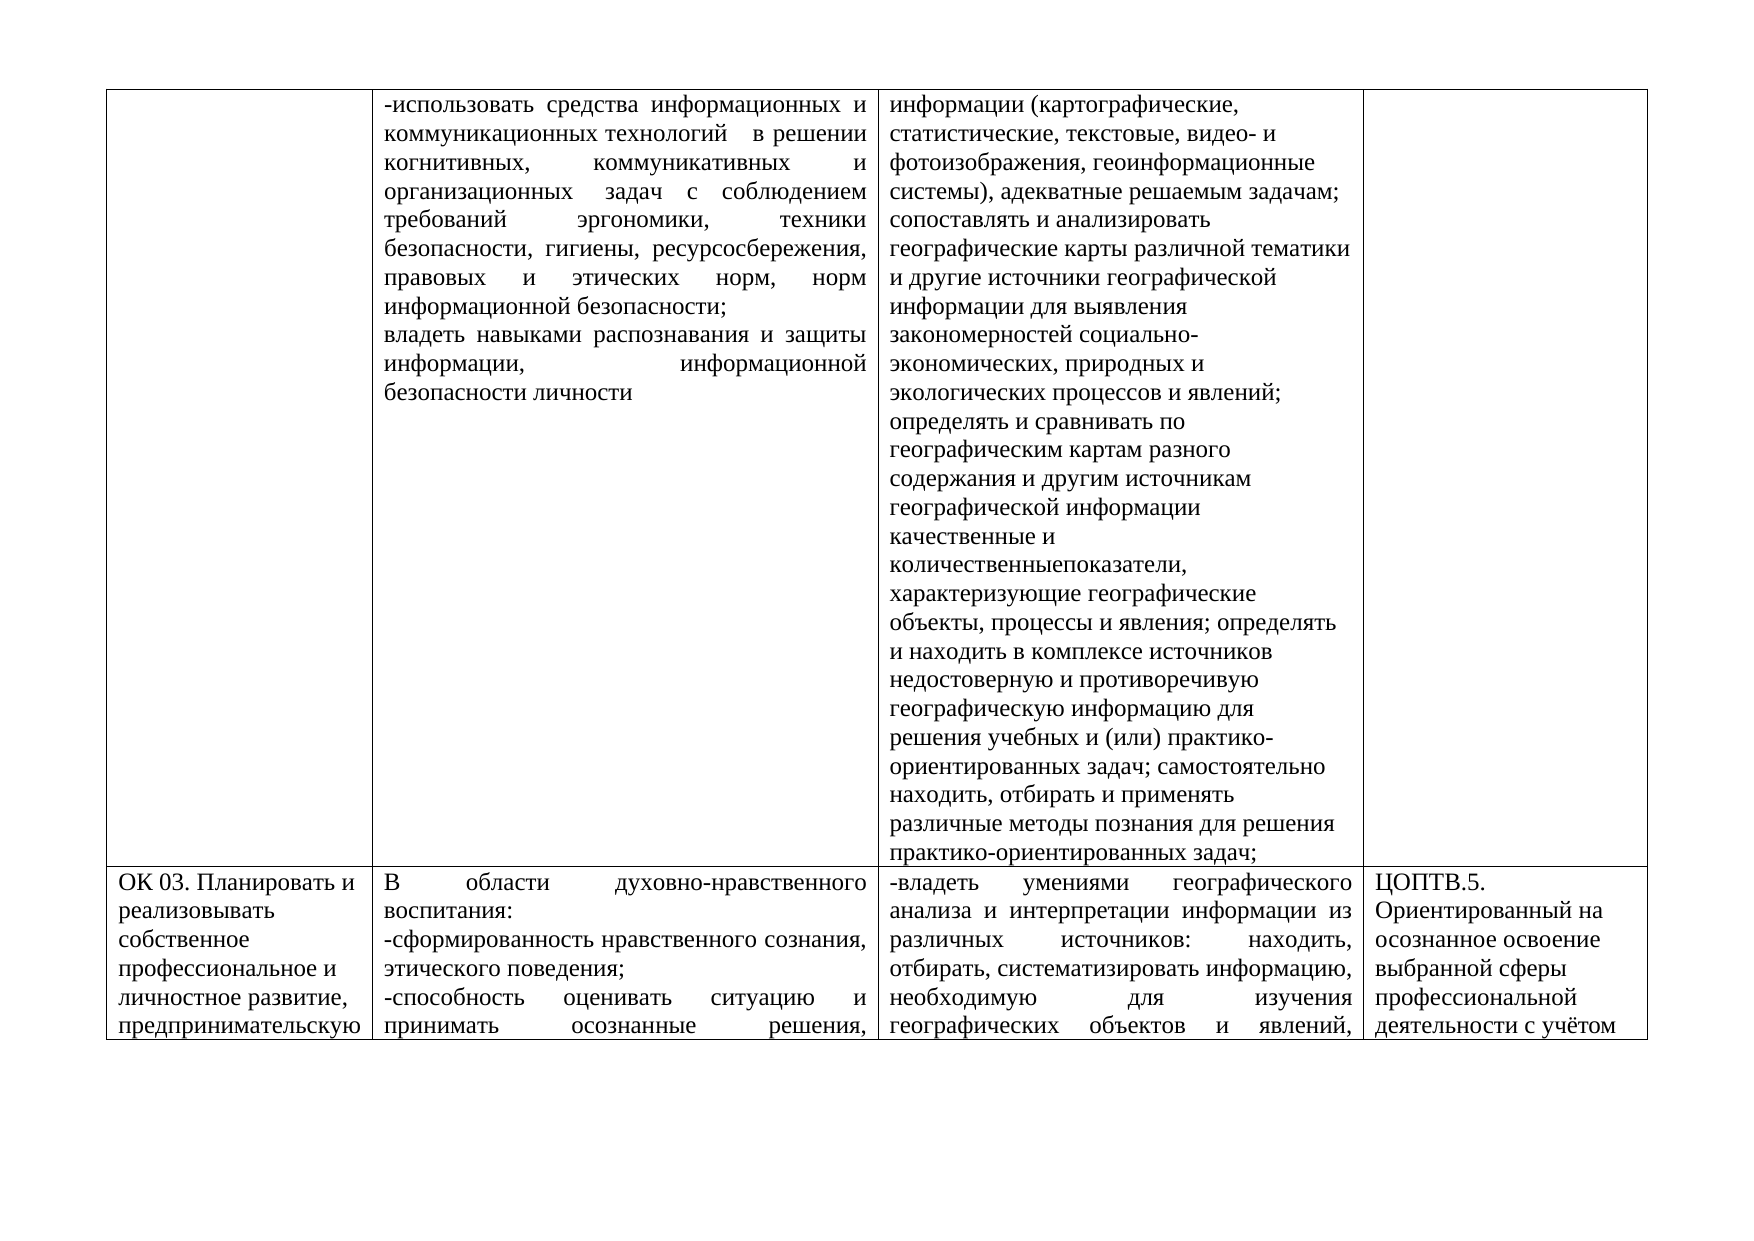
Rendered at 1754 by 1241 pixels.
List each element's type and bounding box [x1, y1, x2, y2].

table_cell [1364, 867, 1647, 1039]
table_cell [107, 867, 372, 1039]
table_cell [879, 867, 1363, 1039]
table_cell [373, 90, 878, 866]
table_cell [373, 867, 878, 1039]
table_cell [1364, 90, 1647, 866]
table_cell [879, 90, 1363, 866]
table_cell [107, 90, 372, 866]
